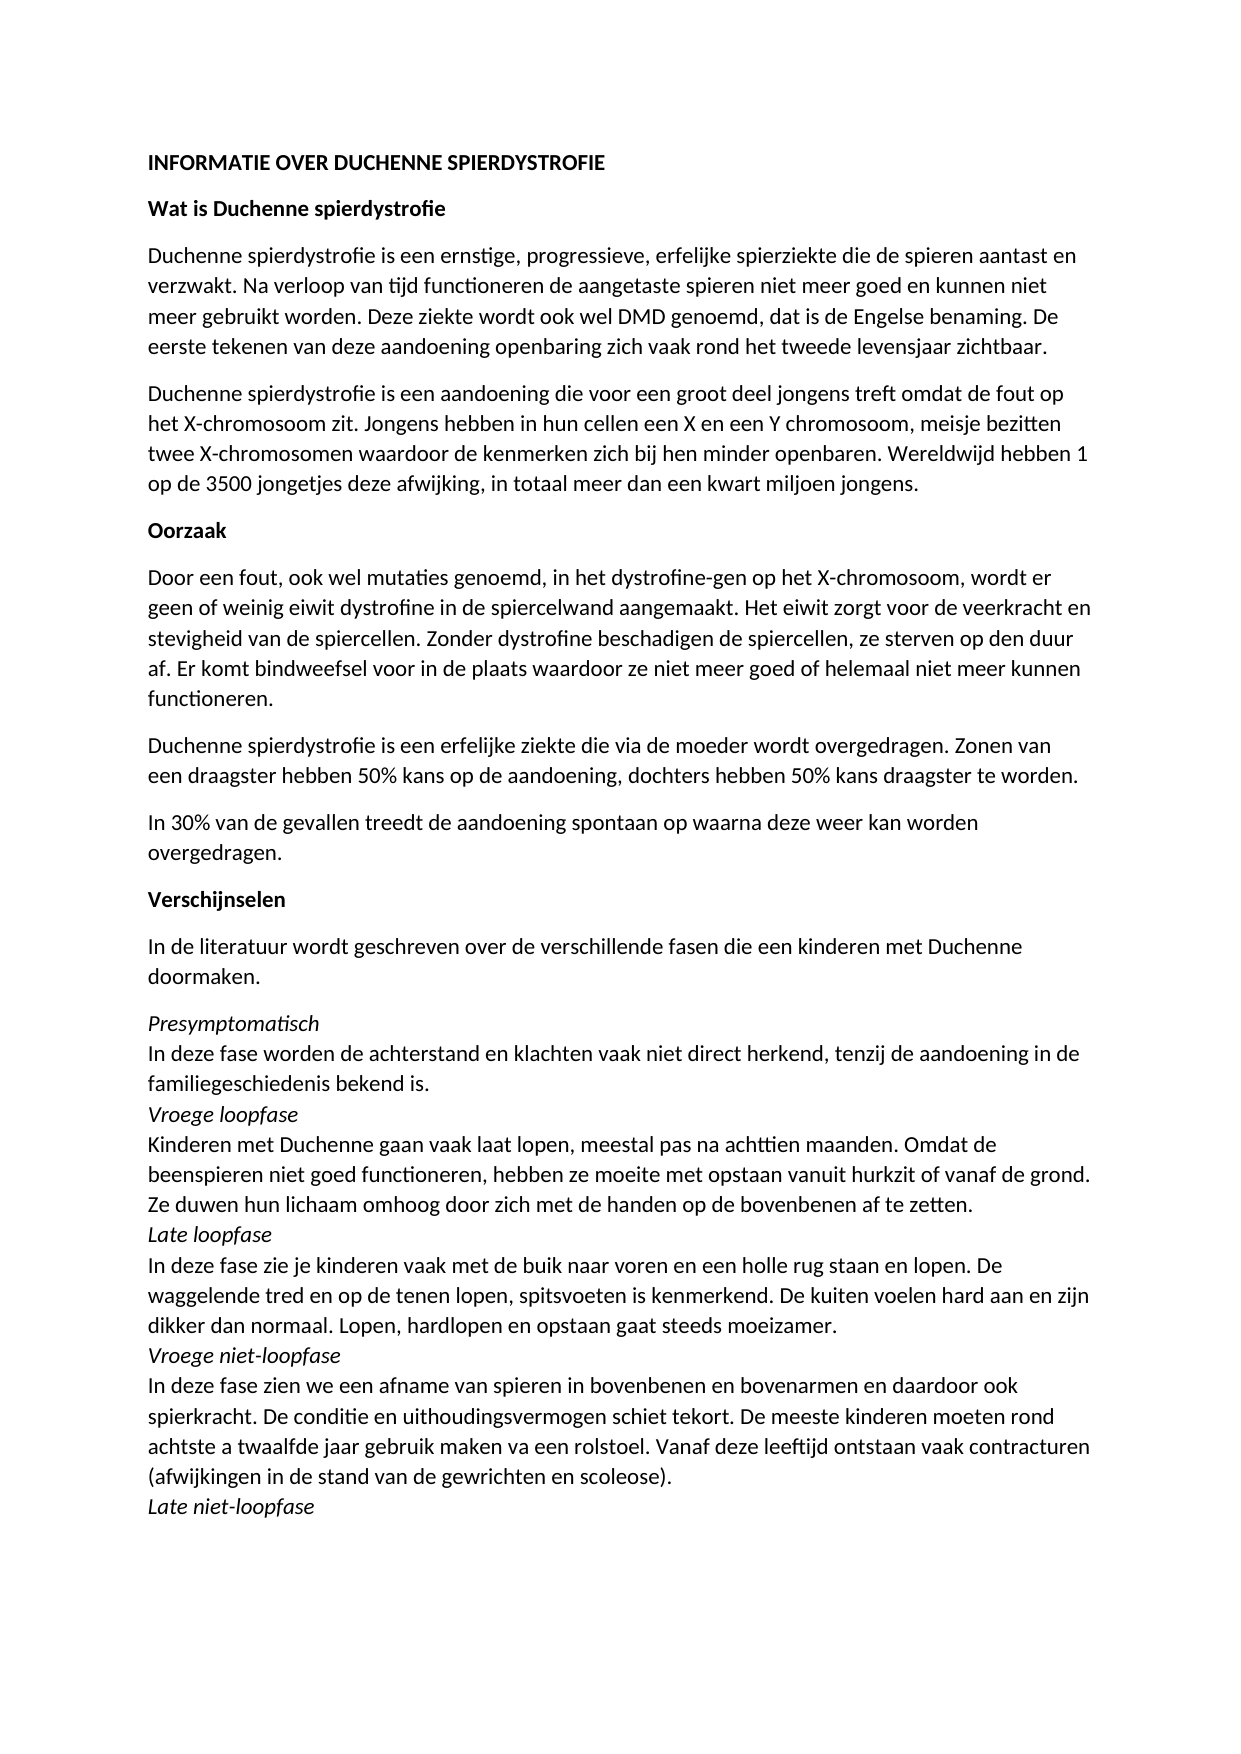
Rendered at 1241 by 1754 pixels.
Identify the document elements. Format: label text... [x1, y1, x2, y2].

text Duchenne spierdystrofie is een aandoening die voor een groot deel jongens treft omdat de fout op het X-chromosoom zit. Jongens hebben in hun cellen een X en een Y chromosoom, meisje bezitten twee X-chromosomen waardoor de kenmerken zich bij hen minder openbaren. Wereldwijd hebben 1 op de 3500 jongetjes deze afwijking, in totaal meer dan een kwart miljoen jongens. [148, 379, 1093, 497]
text Kinderen met Duchenne gaan vaak laat lopen, meestal pas na achttien maanden. Omdat de beenspieren niet goed functioneren, hebben ze moeite met opstaan vanuit hurkzit of vanaf de grond. Ze duwen hun lichaam omhoog door zich met de handen op de bovenbenen af te zetten. [148, 1130, 1093, 1218]
text In 30% van de gevallen treedt de aandoening spontaan op waarna deze weer kan worden overgedragen. [148, 808, 1093, 866]
text Verschijnselen [148, 885, 1093, 913]
text In deze fase worden de achterstand en klachten vaak niet direct herkend, tenzij de aandoening in de familiegeschiedenis bekend is. [148, 1039, 1093, 1097]
text Late loopfase [148, 1221, 1093, 1248]
text Wat is Duchenne spierdystrofie [148, 194, 1093, 222]
text Vroege loopfase [148, 1100, 1093, 1128]
text Duchenne spierdystrofie is een erfelijke ziekte die via de moeder wordt overgedragen. Zonen van een draagster hebben 50% kans op de aandoening, dochters hebben 50% kans draagster te worden. [148, 731, 1093, 789]
text In deze fase zie je kinderen vaak met de buik naar voren en een holle rug staan en lopen. De waggelende tred en op de tenen lopen, spitsvoeten is kenmerkend. De kuiten voelen hard aan en zijn dikker dan normaal. Lopen, hardlopen en opstaan gaat steeds moeizamer. [148, 1251, 1093, 1339]
text Late niet-loopfase [148, 1492, 1093, 1520]
text Duchenne spierdystrofie is een ernstige, progressieve, erfelijke spierziekte die de spieren aantast en verzwakt. Na verloop van tijd functioneren de aangetaste spieren niet meer goed en kunnen niet meer gebruikt worden. Deze ziekte wordt ook wel DMD genoemd, dat is de Engelse benaming. De eerste tekenen van deze aandoening openbaring zich vaak rond het tweede levensjaar zichtbaar. [148, 241, 1093, 360]
text In de literatuur wordt geschreven over de verschillende fasen die een kinderen met Duchenne doormaken. [148, 932, 1093, 990]
text In deze fase zien we een afname van spieren in bovenbenen en bovenarmen en daardoor ook spierkracht. De conditie en uithoudingsvermogen schiet tekort. De meeste kinderen moeten rond achtste a twaalfde jaar gebruik maken va een rolstoel. Vanaf deze leeftijd ontstaan vaak contracturen (afwijkingen in de stand van de gewrichten en scoleose). [148, 1372, 1093, 1490]
text Door een fout, ook wel mutaties genoemd, in het dystrofine-gen op het X-chromosoom, wordt er geen of weinig eiwit dystrofine in de spiercelwand aangemaakt. Het eiwit zorgt voor de veerkracht en stevigheid van de spiercellen. Zonder dystrofine beschadigen de spiercellen, ze sterven op den duur af. Er komt bindweefsel voor in de plaats waardoor ze niet meer goed of helemaal niet meer kunnen functioneren. [148, 563, 1093, 712]
text INFORMATIE OVER DUCHENNE SPIERDYSTROFIE [148, 148, 1093, 176]
text Oorzaak [148, 516, 1093, 544]
text Presymptomatisch [148, 1009, 1093, 1037]
text Vroege niet-loopfase [148, 1341, 1093, 1369]
